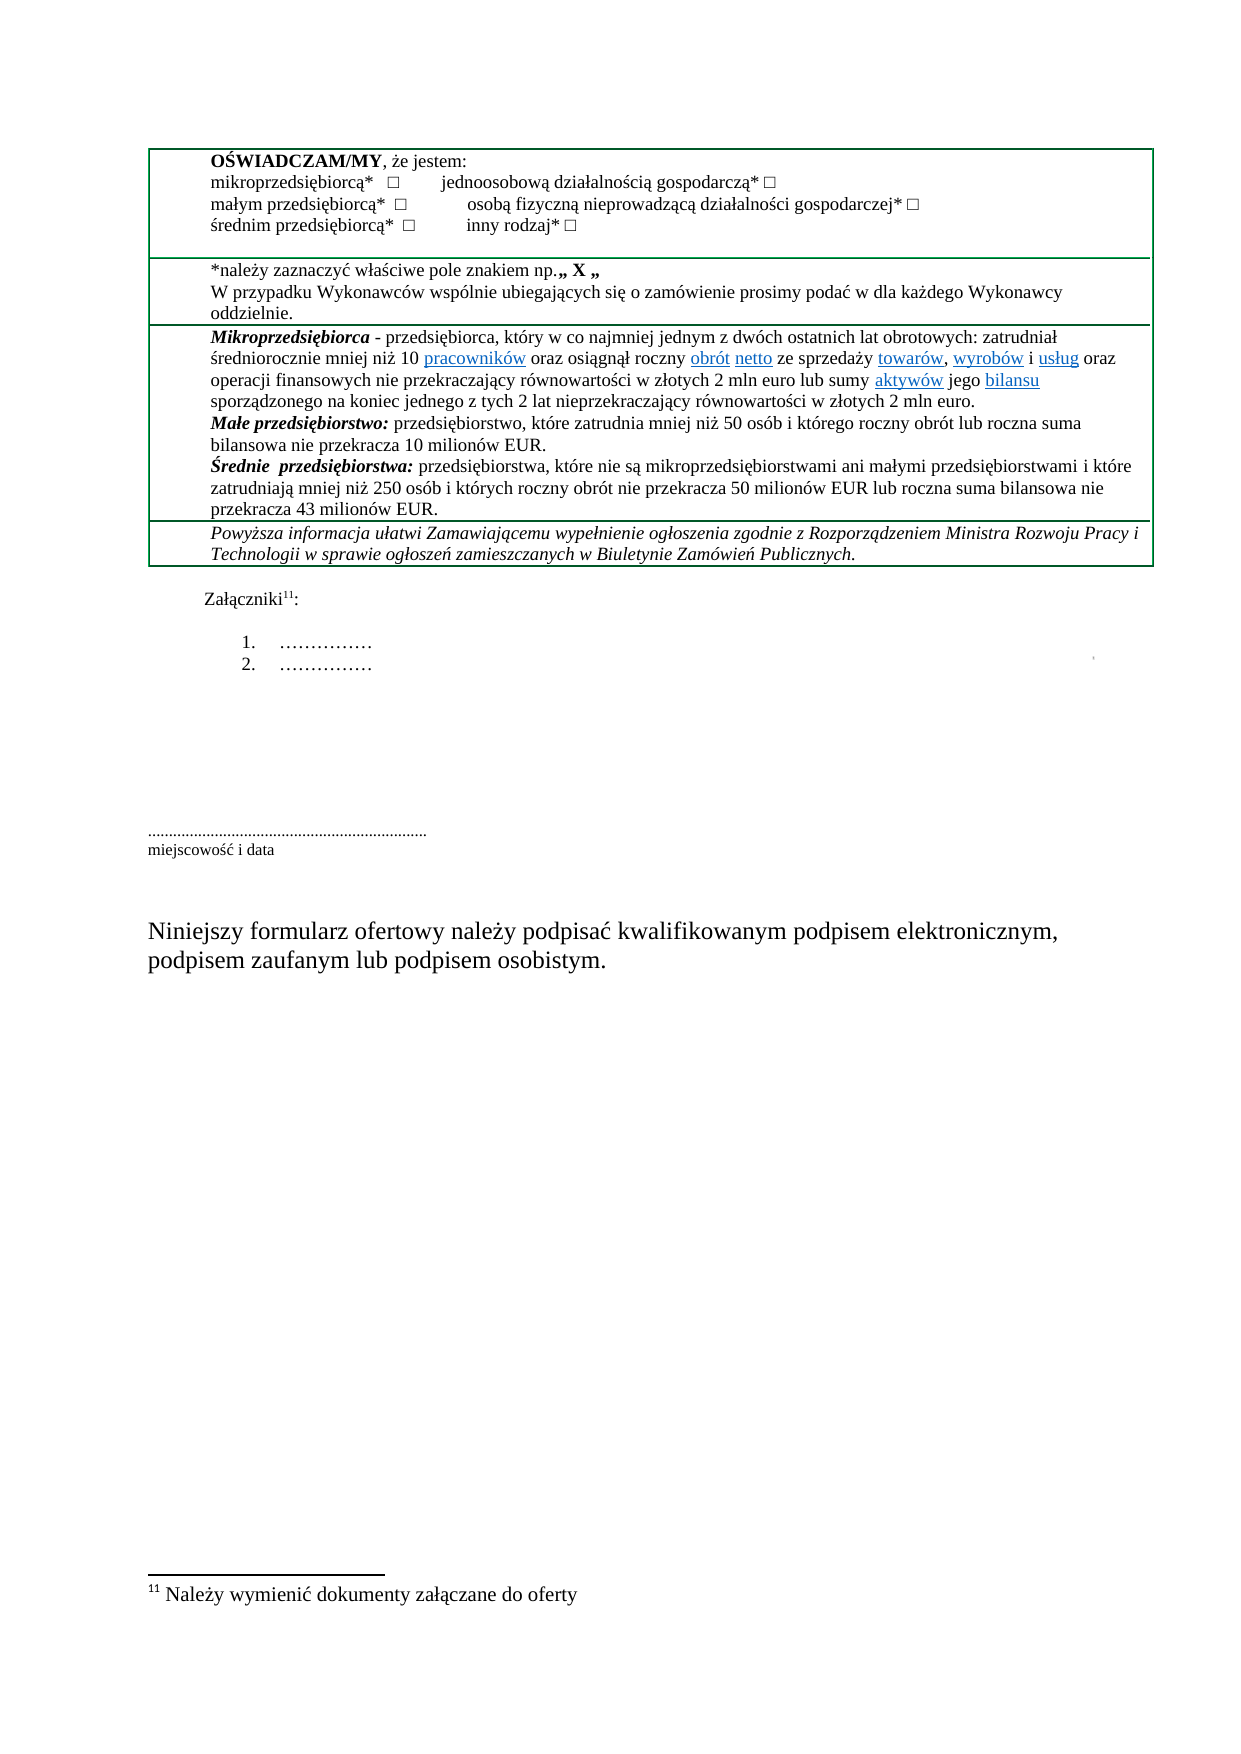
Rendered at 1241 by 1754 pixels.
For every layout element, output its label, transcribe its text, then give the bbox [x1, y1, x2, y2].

table_cell *należy zaznaczyć właściwe pole znakiem np.„ X „ W przypadku Wykonawców wspólnie ubiegających się o zamówienie prosimy podać w dla każdego Wykonawcy oddzielnie. [150, 257, 1152, 324]
text Niniejszy formularz ofertowy należy podpisać kwalifikowanym podpisem elektronicznym, podpisem zaufanym lub podpisem osobistym. [148, 916, 1093, 974]
text miejscowość i data [148, 840, 1093, 859]
text ................................................................... [148, 821, 1093, 840]
list …………… [241, 631, 1093, 653]
table_header OŚWIADCZAM/MY, że jestem: mikroprzedsiębiorcą* □ jednoosobową działalnością gospodarczą* □ małym przedsiębiorcą* □ osobą fizyczną nieprowadzącą działalności gospodarczej* □ średnim przedsiębiorcą* □ inny rodzaj* □ [150, 150, 1152, 257]
table_cell Powyższa informacja ułatwi Zamawiającemu wypełnienie ogłoszenia zgodnie z Rozporządzeniem Ministra Rozwoju Pracy i Technologii w sprawie ogłoszeń zamieszczanych w Biuletynie Zamówień Publicznych. [150, 520, 1152, 565]
text Załączniki: [204, 588, 1093, 610]
table_cell Mikroprzedsiębiorca - przedsiębiorca, który w co najmniej jednym z dwóch ostatnich lat obrotowych: zatrudniał średniorocznie mniej niż 10 pracowników oraz osiągnął roczny obrót netto ze sprzedaży towarów, wyrobów i usług oraz operacji finansowych nie przekraczający równowartości w złotych 2 mln euro lub sumy aktywów jego bilansu sporządzonego na koniec jednego z tych 2 lat nieprzekraczający równowartości w złotych 2 mln euro. Małe przedsiębiorstwo: przedsiębiorstwo, które zatrudnia mniej niż 50 osób i którego roczny obrót lub roczna suma bilansowa nie przekracza 10 milionów EUR. Średnie przedsiębiorstwa: przedsiębiorstwa, które nie są mikroprzedsiębiorstwami ani małymi przedsiębiorstwami i które zatrudniają mniej niż 250 osób i których roczny obrót nie przekracza 50 milionów EUR lub roczna suma bilansowa nie przekracza 43 milionów EUR. [150, 324, 1152, 520]
list …………… [241, 653, 1093, 674]
